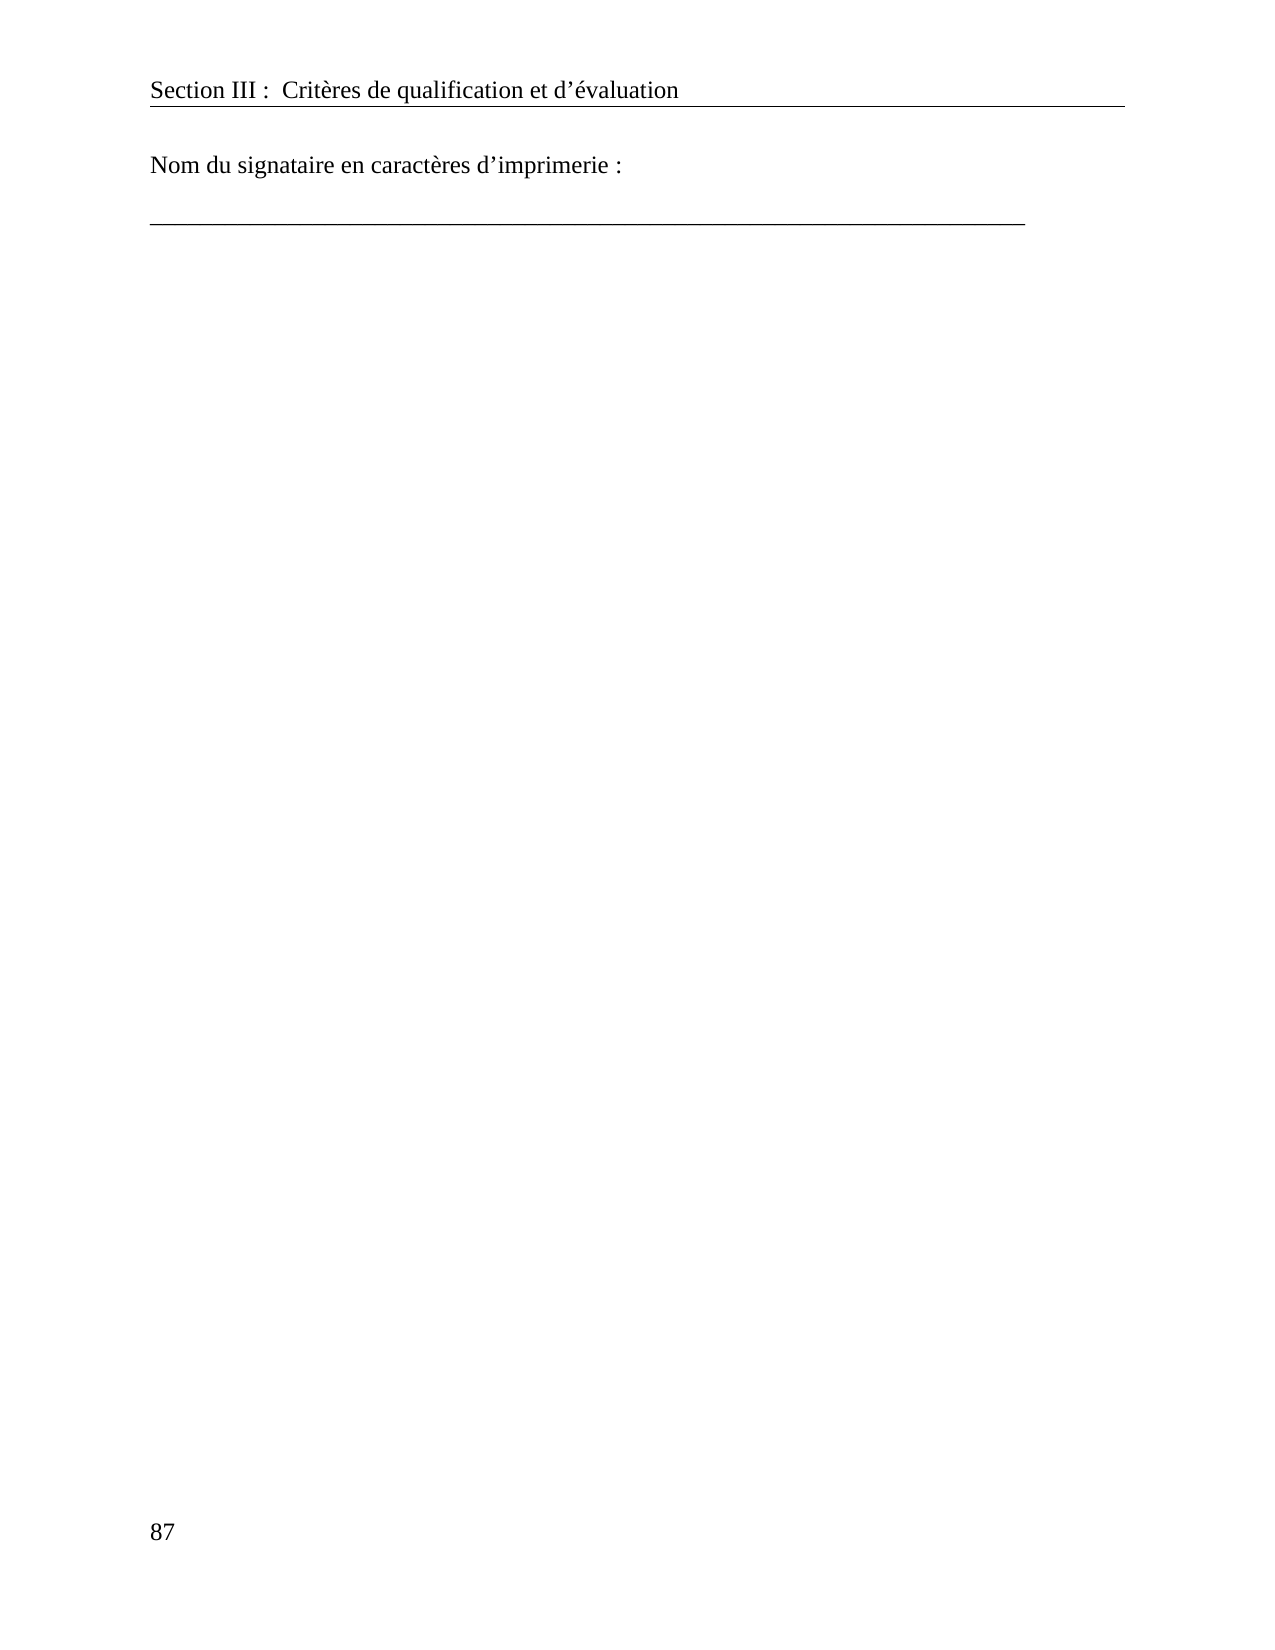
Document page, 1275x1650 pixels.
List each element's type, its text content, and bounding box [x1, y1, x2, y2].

text ______________________________________________________________________ [150, 199, 1125, 228]
text Nom du signataire en caractères d’imprimerie : [150, 150, 1125, 179]
